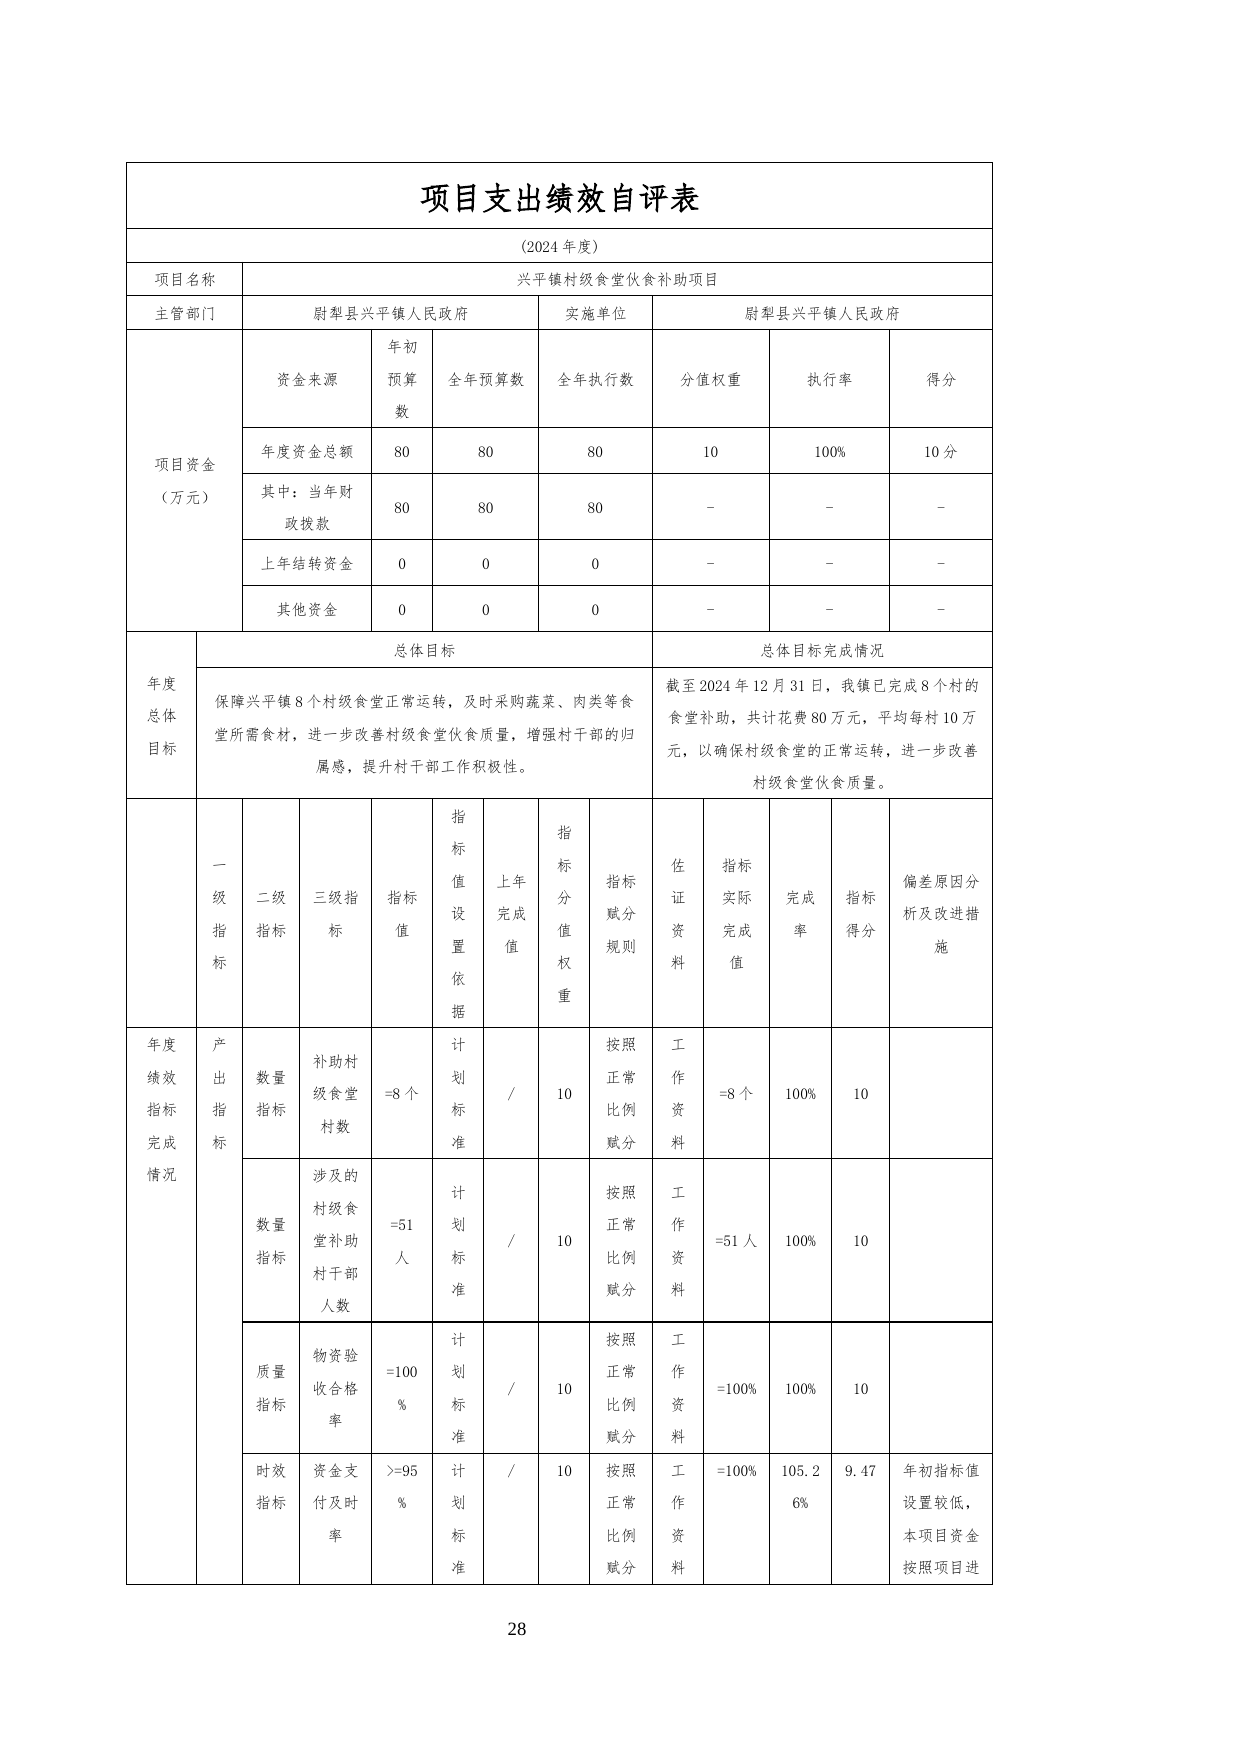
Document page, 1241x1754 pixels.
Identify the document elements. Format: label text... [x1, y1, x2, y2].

table_cell / [484, 1323, 538, 1452]
table_cell 80 [539, 474, 652, 539]
table_cell 10 [539, 1454, 589, 1583]
table_cell 工作资料 [653, 1454, 703, 1583]
table_cell 100% [770, 428, 889, 473]
table_cell 工作资料 [653, 1028, 703, 1158]
table_cell 10 [832, 1323, 889, 1452]
table_cell =51人 [704, 1159, 769, 1321]
table_cell 上年完成值 [484, 799, 538, 1027]
table_cell 工作资料 [653, 1323, 703, 1452]
table_cell 项目资金 （万元） [127, 330, 242, 631]
table_cell 补助村级食堂村数 [300, 1028, 371, 1158]
table_cell 指标得分 [832, 799, 889, 1027]
table_cell 分值权重 [653, 330, 769, 427]
table_cell 10 [539, 1159, 589, 1321]
table_cell 0 [433, 540, 538, 585]
table_cell 0 [372, 586, 432, 631]
table_cell [890, 1159, 992, 1321]
table_cell 主管部门 [127, 296, 242, 329]
table_cell 尉犁县兴平镇人民政府 [243, 296, 538, 329]
table_cell 0 [433, 586, 538, 631]
table_cell - [653, 586, 769, 631]
table_cell 10 [539, 1323, 589, 1452]
table_cell [890, 1323, 992, 1452]
table_cell 其他资金 [243, 586, 371, 631]
table_cell =100% [704, 1454, 769, 1583]
table_cell 指标值 [372, 799, 432, 1027]
table_cell 物资验收合格率 [300, 1323, 371, 1452]
table_cell 10 [832, 1028, 889, 1158]
table_cell 其中：当年财政拨款 [243, 474, 371, 539]
table_cell 执行率 [770, 330, 889, 427]
table_cell 指标值设置依据 [433, 799, 483, 1027]
table_cell 数量指标 [243, 1159, 299, 1321]
table_cell 按照正常比例赋分 [590, 1028, 652, 1158]
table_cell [890, 1454, 992, 1583]
table_cell =8个 [372, 1028, 432, 1158]
table_cell - [890, 586, 992, 631]
table_cell 上年结转资金 [243, 540, 371, 585]
table_cell - [890, 474, 992, 539]
table_cell 兴平镇村级食堂伙食补助项目 [243, 263, 992, 295]
table_cell =100% [704, 1323, 769, 1452]
table_cell 尉犁县兴平镇人民政府 [653, 296, 992, 329]
table_cell 0 [372, 540, 432, 585]
table_cell 80 [539, 428, 652, 473]
table_cell 10分 [890, 428, 992, 473]
table_cell [127, 799, 196, 1027]
table_cell [890, 1028, 992, 1158]
table_cell 二级指标 [243, 799, 299, 1027]
table_cell 完成率 [770, 799, 831, 1027]
table_cell 截至2024年12月31日，我镇已完成8个村的食堂补助，共计花费80万元，平均每村10万元，以确保村级食堂的正常运转，进一步改善村级食堂伙食质量。 [653, 668, 992, 798]
table_cell 涉及的村级食堂补助村干部人数 [300, 1159, 371, 1321]
table_cell - [890, 540, 992, 585]
table_cell 年初预算数 [372, 330, 432, 427]
table_cell 实施单位 [539, 296, 652, 329]
table_cell 年度绩效指标完成情况 [127, 1028, 196, 1583]
table_cell 工作资料 [653, 1159, 703, 1321]
table_cell 全年执行数 [539, 330, 652, 427]
table_cell 资金支付及时率 [300, 1454, 371, 1583]
table_cell 80 [433, 474, 538, 539]
table_cell 时效指标 [243, 1454, 299, 1583]
table_cell / [484, 1028, 538, 1158]
table_cell 指标实际完成值 [704, 799, 769, 1027]
table_cell 指标分值权重 [539, 799, 589, 1027]
table_cell 保障兴平镇8个村级食堂正常运转，及时采购蔬菜、肉类等食堂所需食材，进一步改善村级食堂伙食质量，增强村干部的归属感，提升村干部工作积极性。 [197, 668, 652, 798]
table_cell 按照正常比例赋分 [590, 1159, 652, 1321]
table_cell 100% [770, 1028, 831, 1158]
table_cell / [484, 1159, 538, 1321]
table_cell 100% [770, 1159, 831, 1321]
table_cell 三级指标 [300, 799, 371, 1027]
table_cell 计划标准 [433, 1454, 483, 1583]
table_cell 得分 [890, 330, 992, 427]
table_cell 计划标准 [433, 1159, 483, 1321]
table_cell =100% [372, 1323, 432, 1452]
table_cell 按照正常比例赋分 [590, 1323, 652, 1452]
table_cell 9.47 [832, 1454, 889, 1583]
table_cell 0 [539, 586, 652, 631]
table_cell 10 [653, 428, 769, 473]
table_cell 0 [539, 540, 652, 585]
table_cell 80 [372, 428, 432, 473]
table_cell >=95% [372, 1454, 432, 1583]
table_cell 全年预算数 [433, 330, 538, 427]
table_cell 80 [372, 474, 432, 539]
table_cell - [653, 540, 769, 585]
table_cell 年度总体目标 [127, 632, 196, 798]
table_cell - [770, 586, 889, 631]
table_cell =51人 [372, 1159, 432, 1321]
table_header 项目支出绩效自评表 [127, 163, 992, 228]
table_cell 佐证资料 [653, 799, 703, 1027]
table_cell 指标赋分规则 [590, 799, 652, 1027]
table_cell (2024年度) [127, 229, 992, 262]
table_cell 资金来源 [243, 330, 371, 427]
table_cell 100% [770, 1323, 831, 1452]
table_cell 产出指标 [197, 1028, 242, 1583]
table_cell 偏差原因分析及改进措施 [890, 799, 992, 1027]
table_cell 总体目标 [197, 632, 652, 667]
table_cell - [770, 474, 889, 539]
table_cell 105.26% [770, 1454, 831, 1583]
table_cell 10 [832, 1159, 889, 1321]
table_cell 10 [539, 1028, 589, 1158]
table_cell 项目名称 [127, 263, 242, 295]
table_cell 计划标准 [433, 1028, 483, 1158]
table_cell 年度资金总额 [243, 428, 371, 473]
table_cell - [653, 474, 769, 539]
table_cell 总体目标完成情况 [653, 632, 992, 667]
table_cell 计划标准 [433, 1323, 483, 1452]
table_cell 数量指标 [243, 1028, 299, 1158]
table_cell 按照正常比例赋分 [590, 1454, 652, 1583]
table_cell / [484, 1454, 538, 1583]
table_cell 80 [433, 428, 538, 473]
table_cell 质量指标 [243, 1323, 299, 1452]
table_cell =8个 [704, 1028, 769, 1158]
table_cell 一级指标 [197, 799, 242, 1027]
table_cell - [770, 540, 889, 585]
